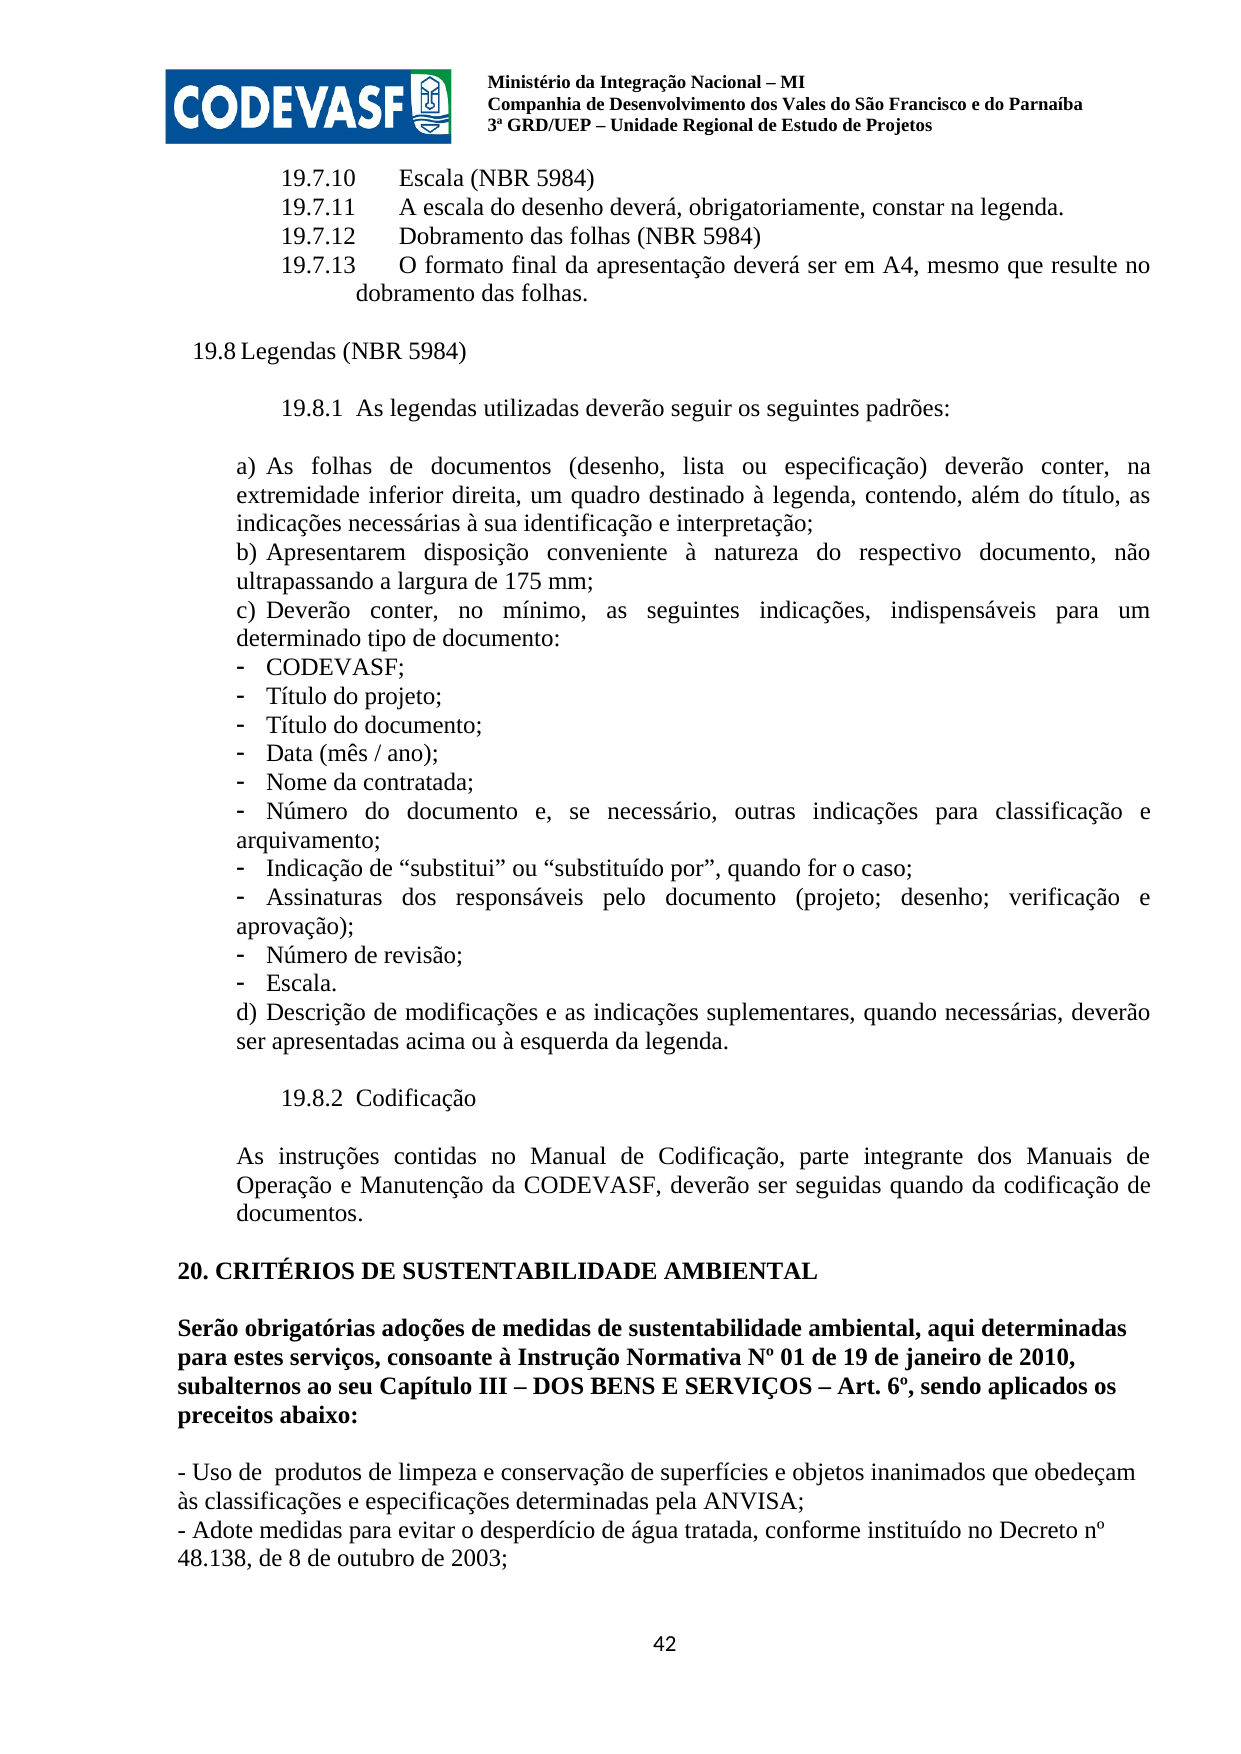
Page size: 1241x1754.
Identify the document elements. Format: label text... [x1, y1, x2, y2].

list Deverão conter, no mínimo, as seguintes indicações, indispensáveis para um determinado tipo de documento: [236, 595, 1152, 652]
list As legendas utilizadas deverão seguir os seguintes padrões: [281, 393, 1152, 422]
list Título do documento; [236, 710, 1152, 738]
list Número do documento e, se necessário, outras indicações para classificação e arquivamento; [236, 796, 1152, 853]
list Nome da contratada; [236, 767, 1152, 796]
list Data (mês / ano); [236, 738, 1152, 767]
list A escala do desenho deverá, obrigatoriamente, constar na legenda. [281, 192, 1152, 221]
subtitle CRITÉRIOS DE SUSTENTABILIDADE AMBIENTAL [177, 1256, 1152, 1285]
list Escala (NBR 5984) [281, 163, 1152, 192]
picture [165, 69, 452, 144]
list Escala. [236, 968, 1152, 997]
list Dobramento das folhas (NBR 5984) [281, 221, 1152, 250]
text As instruções contidas no Manual de Codificação, parte integrante dos Manuais de Operação e Manutenção da CODEVASF, deverão ser seguidas quando da codificação de documentos. [236, 1141, 1152, 1227]
text Serão obrigatórias adoções de medidas de sustentabilidade ambiental, aqui determinadas para estes serviços, consoante à Instrução Normativa Nº 01 de 19 de janeiro de 2010, subalternos ao seu Capítulo III – DOS BENS E SERVIÇOS – Art. 6º, sendo aplicados os preceitos abaixo: [177, 1313, 1152, 1428]
list Título do projeto; [236, 681, 1152, 710]
list Codificação [281, 1083, 1152, 1112]
text - Adote medidas para evitar o desperdício de água tratada, conforme instituído no Decreto nº 48.138, de 8 de outubro de 2003; [177, 1515, 1152, 1572]
list Assinaturas dos responsáveis pelo documento (projeto; desenho; verificação e aprovação); [236, 882, 1152, 940]
list CODEVASF; [236, 652, 1152, 681]
list Legendas (NBR 5984) [192, 336, 1152, 365]
list Apresentarem disposição conveniente à natureza do respectivo documento, não ultrapassando a largura de ; [236, 537, 1152, 595]
text - Uso de produtos de limpeza e conservação de superfícies e objetos inanimados que obedeçam às classificações e especificações determinadas pela ANVISA; [177, 1457, 1152, 1515]
list Número de revisão; [236, 940, 1152, 968]
list Indicação de “substitui” ou “substituído por”, quando for o caso; [236, 853, 1152, 882]
list As folhas de documentos (desenho, lista ou especificação) deverão conter, na extremidade inferior direita, um quadro destinado à legenda, contendo, além do título, as indicações necessárias à sua identificação e interpretação; [236, 451, 1152, 537]
list Descrição de modificações e as indicações suplementares, quando necessárias, deverão ser apresentadas acima ou à esquerda da legenda. [236, 997, 1152, 1055]
list O formato final da apresentação deverá ser em A4, mesmo que resulte no dobramento das folhas. [281, 250, 1152, 307]
